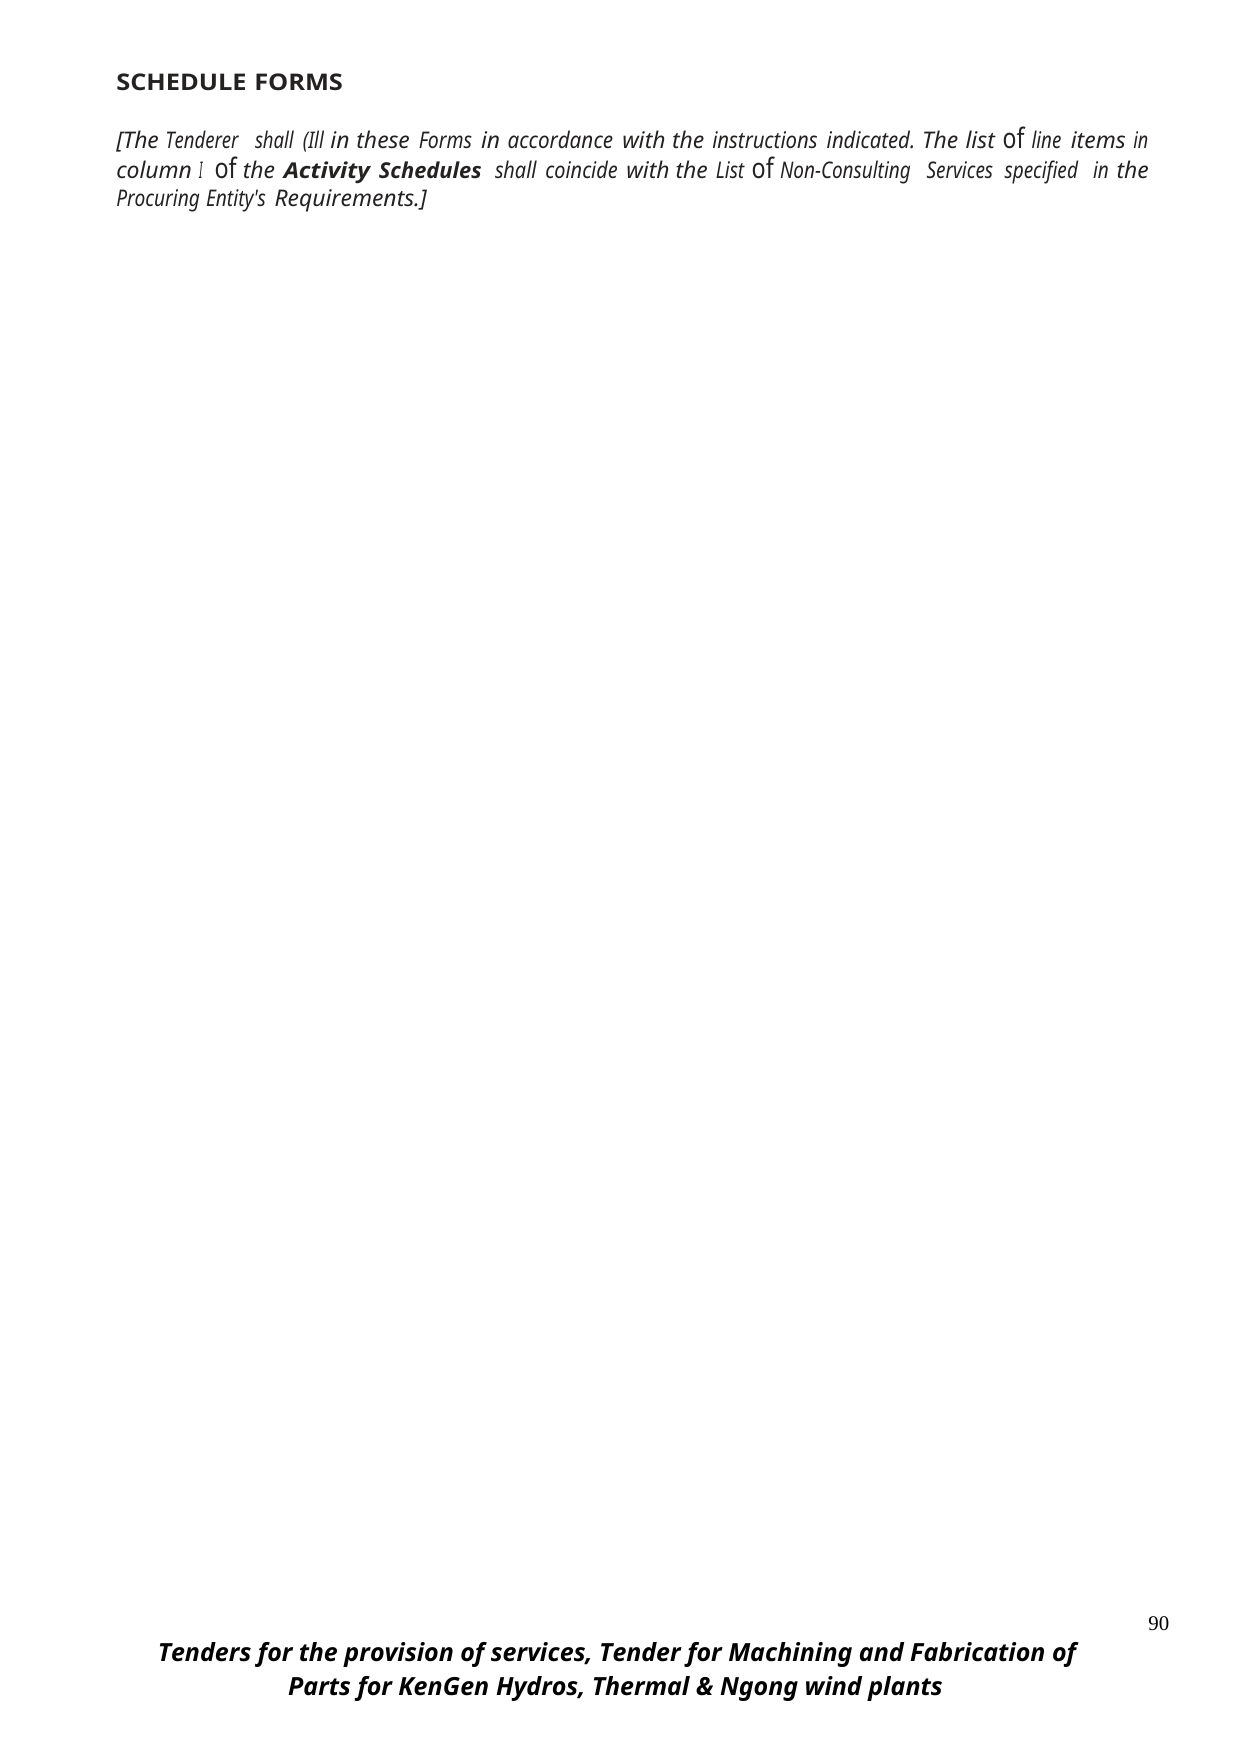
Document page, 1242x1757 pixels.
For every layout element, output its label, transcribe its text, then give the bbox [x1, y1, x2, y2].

text [The Tenderer shall (Ill in these Forms in accordance with the instructions indicated. The list of line items in column I of the Activity Schedules shall coincide with the List of Non-Consulting Services specified in the Procuring Entity's Requirements.] [116, 123, 1152, 213]
text SCHEDULE FORMS [116, 66, 436, 98]
